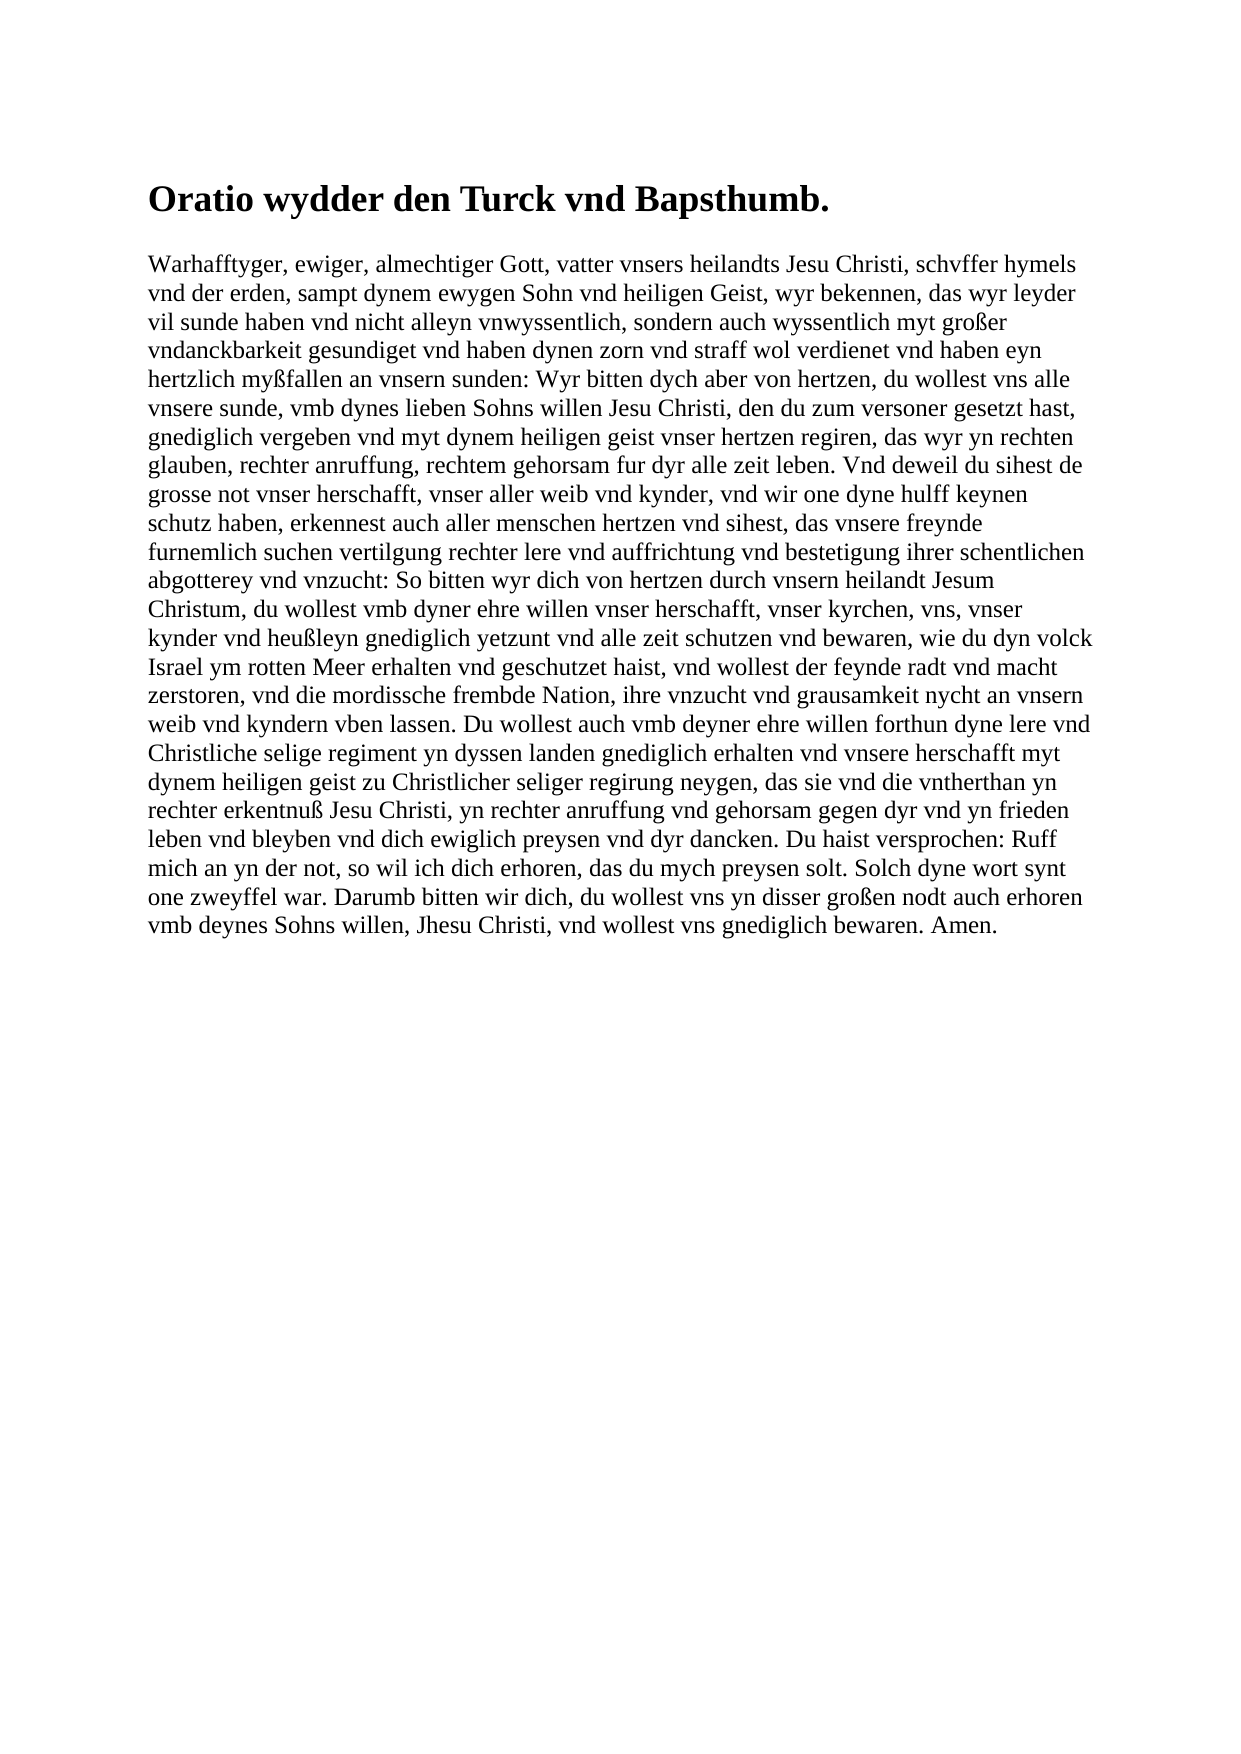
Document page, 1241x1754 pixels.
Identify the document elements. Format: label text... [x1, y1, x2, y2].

text Warhafftyger, ewiger, almechtiger Gott, vatter vnsers heilandts Jesu Christi, schvffer hymels vnd der erden, sampt dynem ewygen Sohn vnd heiligen Geist, wyr bekennen, das wyr leyder vil sunde haben vnd nicht alleyn vnwyssentlich, sondern auch wyssentlich myt großer vndanckbarkeit gesundiget vnd haben dynen zorn vnd straff wol verdienet vnd haben eyn hertzlich myßfallen an vnsern sunden: Wyr bitten dych aber von hertzen, du wollest vns alle vnsere sunde, vmb dynes lieben Sohns willen Jesu Christi, den du zum versoner gesetzt hast, gnediglich vergeben vnd myt dynem heiligen geist vnser hertzen regiren, das wyr yn rechten glauben, rechter anruffung, rechtem gehorsam fur dyr alle zeit leben. Vnd deweil du sihest de grosse not vnser herschafft, vnser aller weib vnd kynder, vnd wir one dyne hulff keynen schutz haben, erkennest auch aller menschen hertzen vnd sihest, das vnsere freynde furnemlich suchen vertilgung rechter lere vnd auffrichtung vnd bestetigung ihrer schentlichen abgotterey vnd vnzucht: So bitten wyr dich von hertzen durch vnsern heilandt Jesum Christum, du wollest vmb dyner ehre willen vnser herschafft, vnser kyrchen, vns, vnser kynder vnd heußleyn gnediglich yetzunt vnd alle zeit schutzen vnd bewaren, wie du dyn volck Israel ym rotten Meer erhalten vnd geschutzet haist, vnd wollest der feynde radt vnd macht zerstoren, vnd die mordissche frembde Nation, ihre vnzucht vnd grausamkeit nycht an vnsern weib vnd kyndern vben lassen. Du wollest auch vmb deyner ehre willen forthun dyne lere vnd Christliche selige regiment yn dyssen landen gnediglich erhalten vnd vnsere herschafft myt dynem heiligen geist zu Christlicher seliger regirung neygen, das sie vnd die vntherthan yn rechter erkentnuß Jesu Christi, yn rechter anruffung vnd gehorsam gegen dyr vnd yn frieden leben vnd bleyben vnd dich ewiglich preysen vnd dyr dancken. Du haist versprochen: Ruff mich an yn der not, so wil ich dich erhoren, das du mych preysen solt. Solch dyne wort synt one zweyffel war. Darumb bitten wir dich, du wollest vns yn disser großen nodt auch erhoren vmb deynes Sohns willen, Jhesu Christi, vnd wollest vns gnediglich bewaren. Amen. [148, 249, 1093, 939]
subtitle Oratio wydder den Turck vnd Bapsthumb. [148, 177, 1093, 220]
